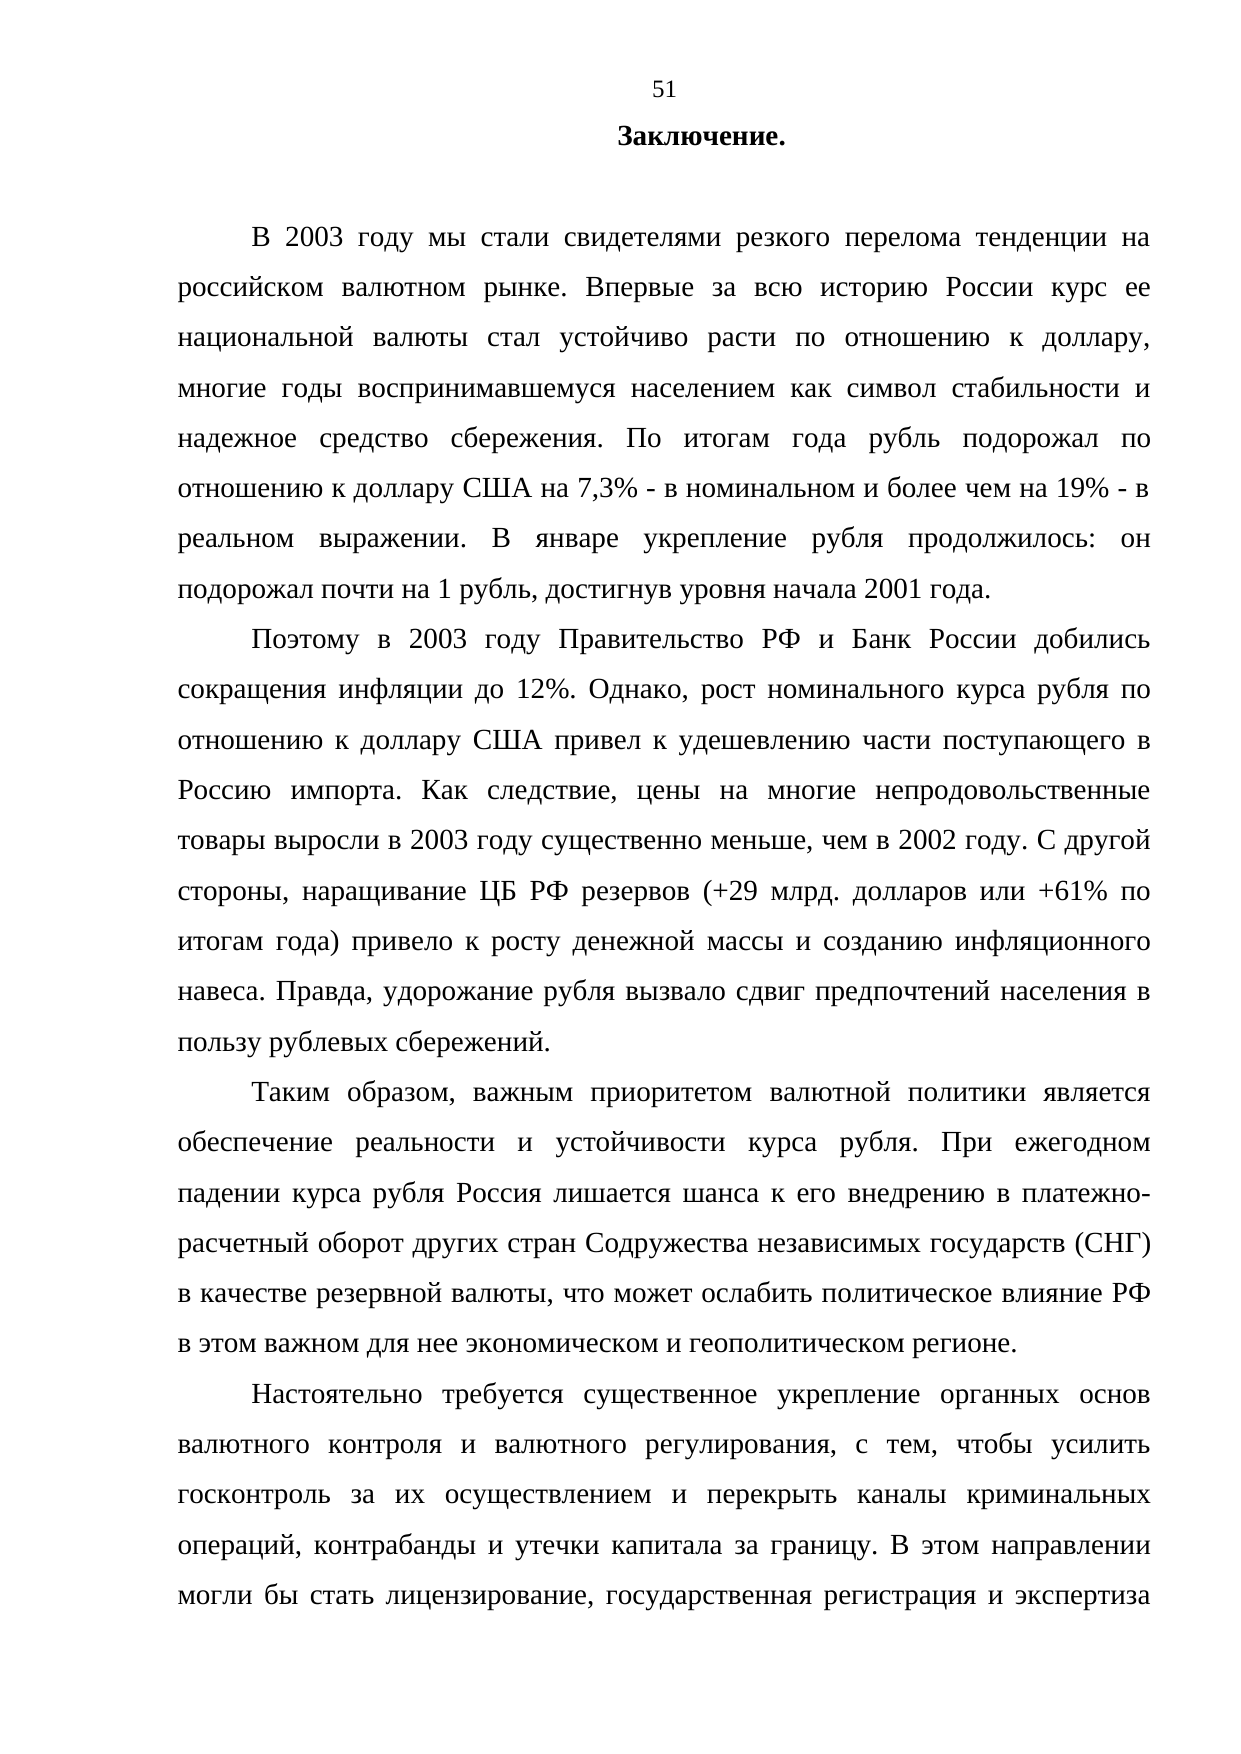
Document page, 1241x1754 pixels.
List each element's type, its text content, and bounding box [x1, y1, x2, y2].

text Поэтому в 2003 году Правительство РФ и Банк России добились сокращения инфляции до 12%. Однако, рост номинального курса рубля по отношению к доллару США привел к удешевлению части поступающего в Россию импорта. Как следствие, цены на многие непродовольственные товары выросли в 2003 году существенно меньше, чем в 2002 году. С другой стороны, наращивание ЦБ РФ резервов (+29 млрд. долларов или +61% по итогам года) привело к росту денежной массы и созданию инфляционного навеса. Правда, удорожание рубля вызвало сдвиг предпочтений населения в пользу рублевых сбережений. [177, 621, 1152, 1057]
text Заключение. [177, 118, 1152, 152]
text В 2003 году мы стали свидетелями резкого перелома тенденции на российском валютном рынке. Впервые за всю историю России курс ее национальной валюты стал устойчиво расти по отношению к доллару, многие годы воспринимавшемуся населением как символ стабильности и надежное средство сбережения. По итогам года рубль подорожал по отношению к доллару США на 7,3% - в номинальном и более чем на 19% - в реальном выражении. В январе укрепление рубля продолжилось: он подорожал почти на 1 рубль, достигнув уровня начала 2001 года. [177, 219, 1152, 604]
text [177, 1376, 1152, 1611]
text Таким образом, важным приоритетом валютной политики является обеспечение реальности и устойчивости курса рубля. При ежегодном падении курса рубля Россия лишается шанса к его внедрению в платежно-расчетный оборот других стран Содружества независимых государств (СНГ) в качестве резервной валюты, что может ослабить политическое влияние РФ в этом важном для нее экономическом и геополитическом регионе. [177, 1074, 1152, 1359]
